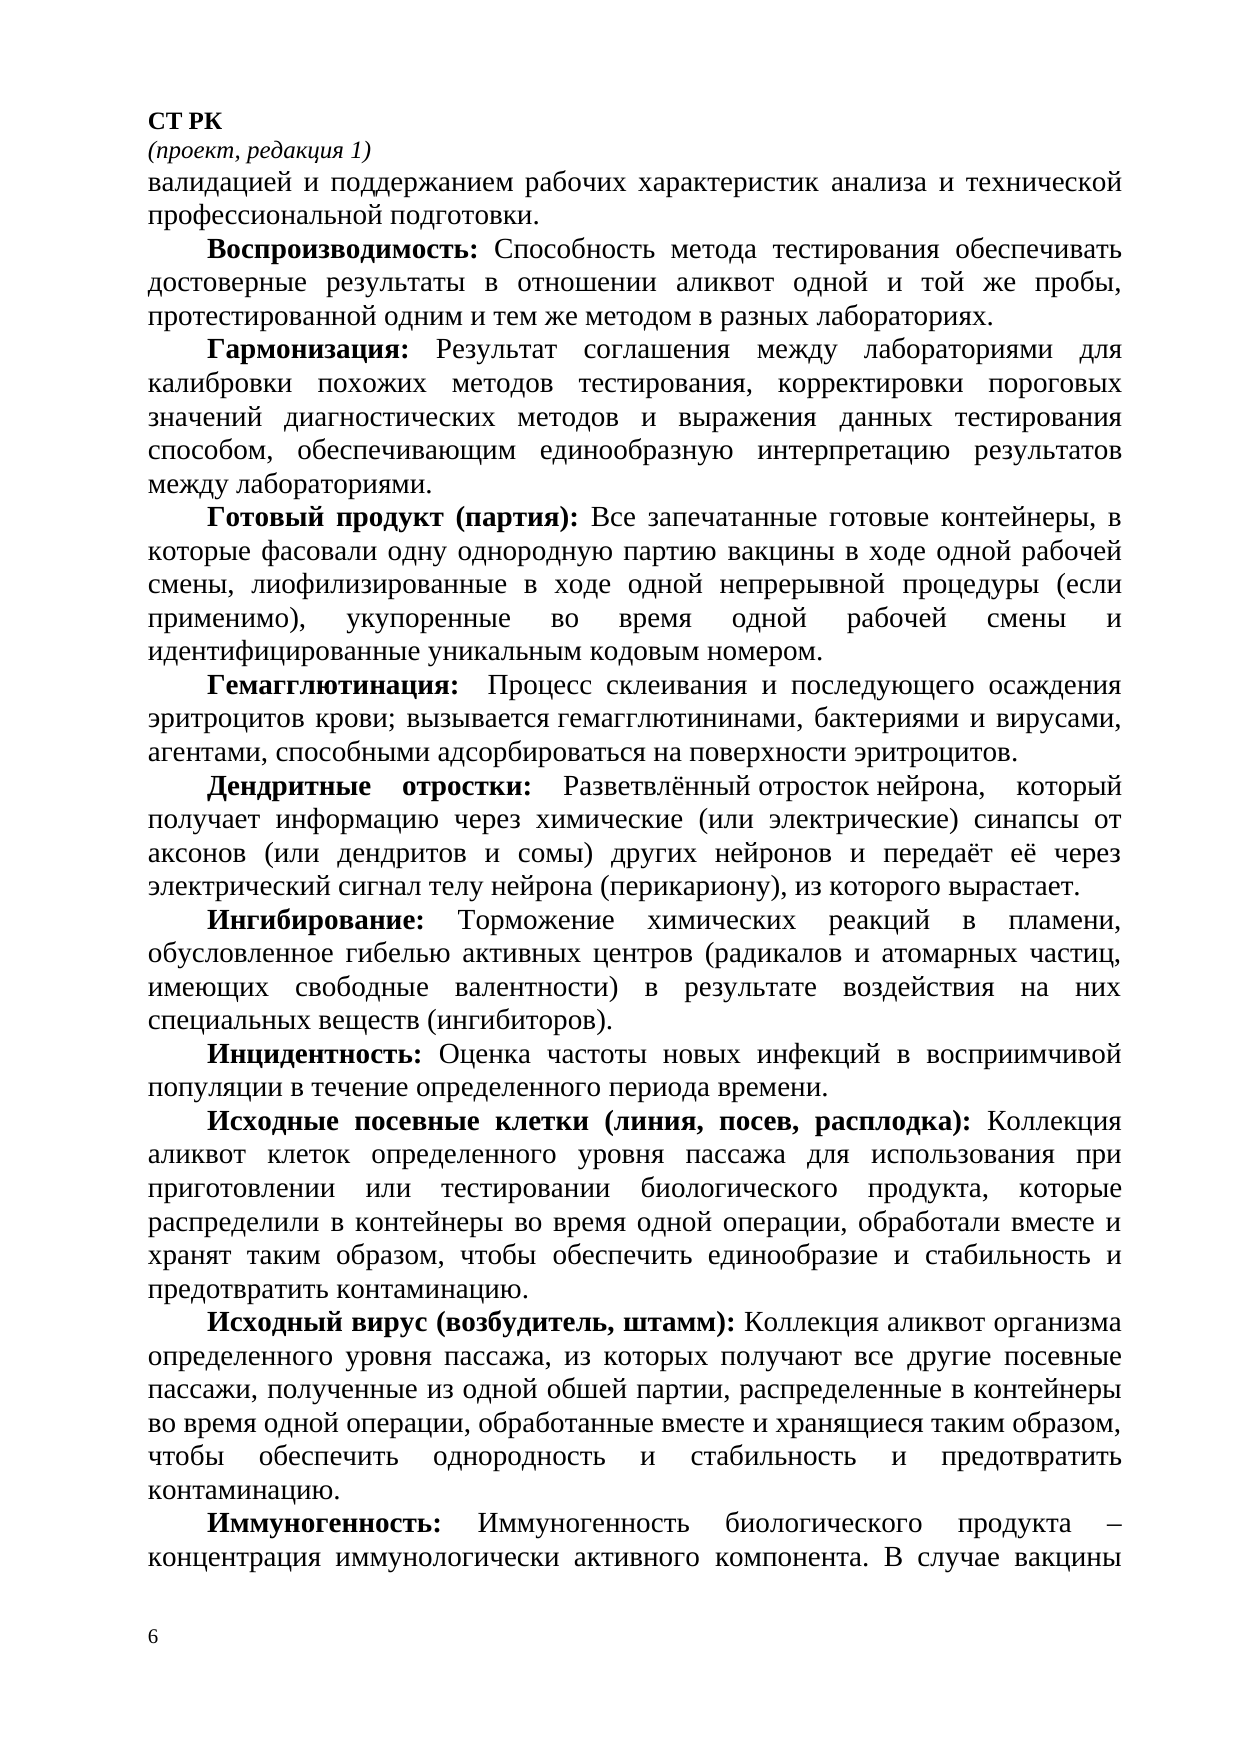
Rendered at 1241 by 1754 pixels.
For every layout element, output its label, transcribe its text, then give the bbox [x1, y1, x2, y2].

text Дендритные отростки: Разветвлённый отросток нейрона, который получает информацию через химические (или электрические) синапсы от аксонов (или дендритов и сомы) других нейронов и передаёт её через электрический сигнал телу нейрона (перикариону), из которого вырастает. [148, 768, 1122, 902]
text Инцидентность: Оценка частоты новых инфекций в восприимчивой популяции в течение определенного периода времени. [148, 1036, 1122, 1103]
text Ингибирование: Торможение химических реакций в пламени, обусловленное гибелью активных центров (радикалов и атомарных частиц, имеющих свободные валентности) в результате воздействия на них специальных веществ (ингибиторов). [148, 902, 1122, 1036]
text Гармонизация: Результат соглашения между лабораториями для калибровки похожих методов тестирования, корректировки пороговых значений диагностических методов и выражения данных тестирования способом, обеспечивающим единообразную интерпретацию результатов между лабораториями. [148, 332, 1122, 499]
text Исходный вирус (возбудитель, штамм): Коллекция аликвот организма определенного уровня пассажа, из которых получают все другие посевные пассажи, полученные из одной обшей партии, распределенные в контейнеры во время одной операции, обработанные вместе и хранящиеся таким образом, чтобы обеспечить однородность и стабильность и предотвратить контаминацию. [148, 1304, 1122, 1506]
text Готовый продукт (партия): Все запечатанные готовые контейнеры, в которые фасовали одну однородную партию вакцины в ходе одной рабочей смены, лиофилизированные в ходе одной непрерывной процедуры (если применимо), укупоренные во время одной рабочей смены и идентифицированные уникальным кодовым номером. [148, 499, 1122, 667]
text Воспроизводимость: Способность метода тестирования обеспечивать достоверные результаты в отношении аликвот одной и той же пробы, протестированной одним и тем же методом в разных лабораториях. [148, 231, 1122, 332]
text Гемагглютинация: Процесс склеивания и последующего осаждения эритроцитов крови; вызывается гемагглютининами, бактериями и вирусами, агентами, способными адсорбироваться на поверхности эритроцитов. [148, 667, 1122, 768]
text Исходные посевные клетки (линия, посев, расплодка): Коллекция аликвот клеток определенного уровня пассажа для использования при приготовлении или тестировании биологического продукта, которые распределили в контейнеры во время одной операции, обработали вместе и хранят таким образом, чтобы обеспечить единообразие и стабильность и предотвратить контаминацию. [148, 1103, 1122, 1304]
